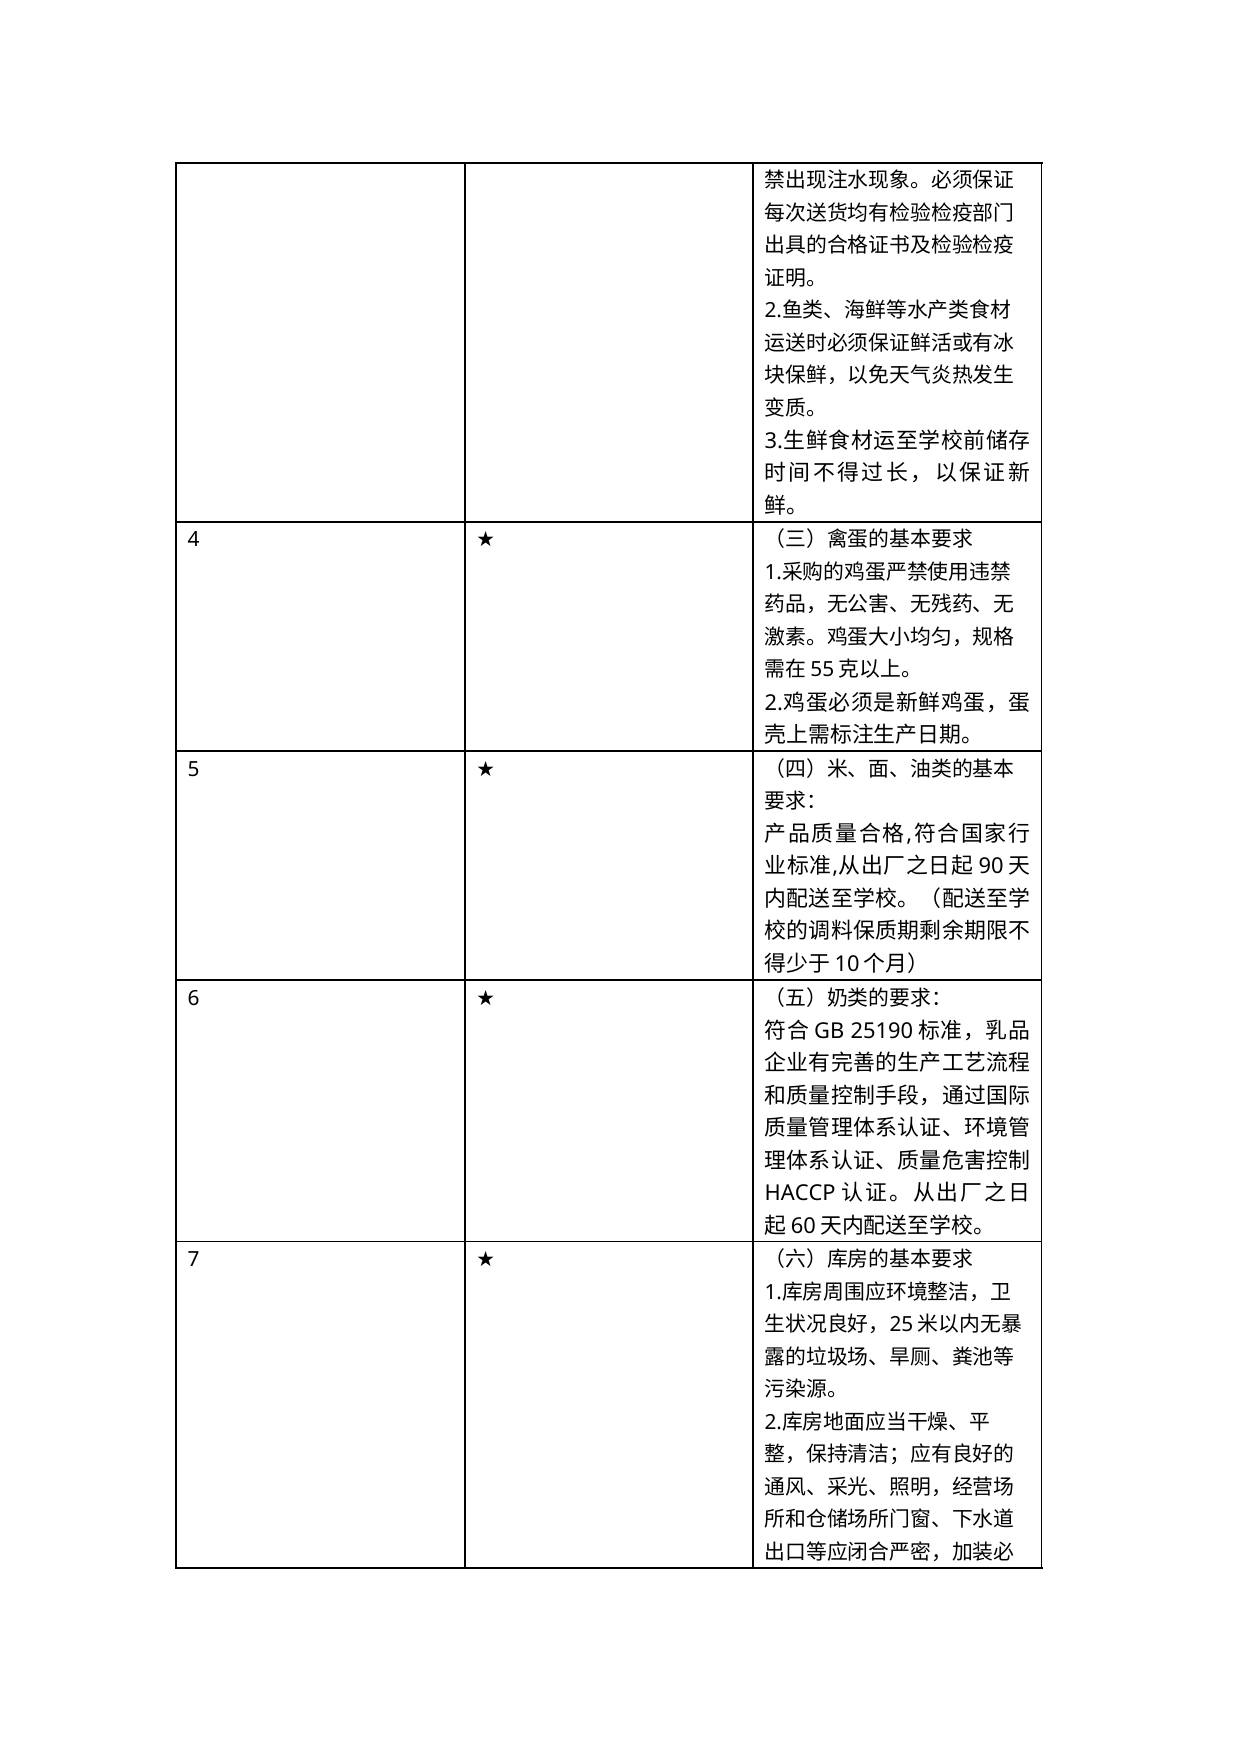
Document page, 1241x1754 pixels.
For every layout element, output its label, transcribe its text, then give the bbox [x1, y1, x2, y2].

table_cell ★ [466, 752, 752, 979]
table_cell ★ [466, 1242, 752, 1567]
table_cell 5 [177, 752, 464, 979]
table_cell （四）米、面、油类的基本要求： 产品质量合格,符合国家行业标准,从出厂之日起90天内配送至学校。（配送至学校的调料保质期剩余期限不得少于10个月） [754, 752, 1041, 979]
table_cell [754, 1242, 1041, 1567]
table_cell 4 [177, 523, 464, 750]
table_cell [754, 164, 1041, 521]
table_cell ★ [466, 164, 752, 521]
table_cell 6 [177, 981, 464, 1241]
table_cell （五）奶类的要求： 符合GB 25190标准，乳品企业有完善的生产工艺流程和质量控制手段，通过国际质量管理体系认证、环境管理体系认证、质量危害控制HACCP认证。从出厂之日起60天内配送至学校。 [754, 981, 1041, 1241]
table_cell （三）禽蛋的基本要求 1.采购的鸡蛋严禁使用违禁药品，无公害、无残药、无激素。鸡蛋大小均匀，规格需在55克以上。 2.鸡蛋必须是新鲜鸡蛋，蛋壳上需标注生产日期。 [754, 523, 1041, 750]
table_cell 7 [177, 1242, 464, 1567]
table_cell ★ [466, 981, 752, 1241]
table_cell ★ [466, 523, 752, 750]
table_cell 3 [177, 164, 464, 521]
